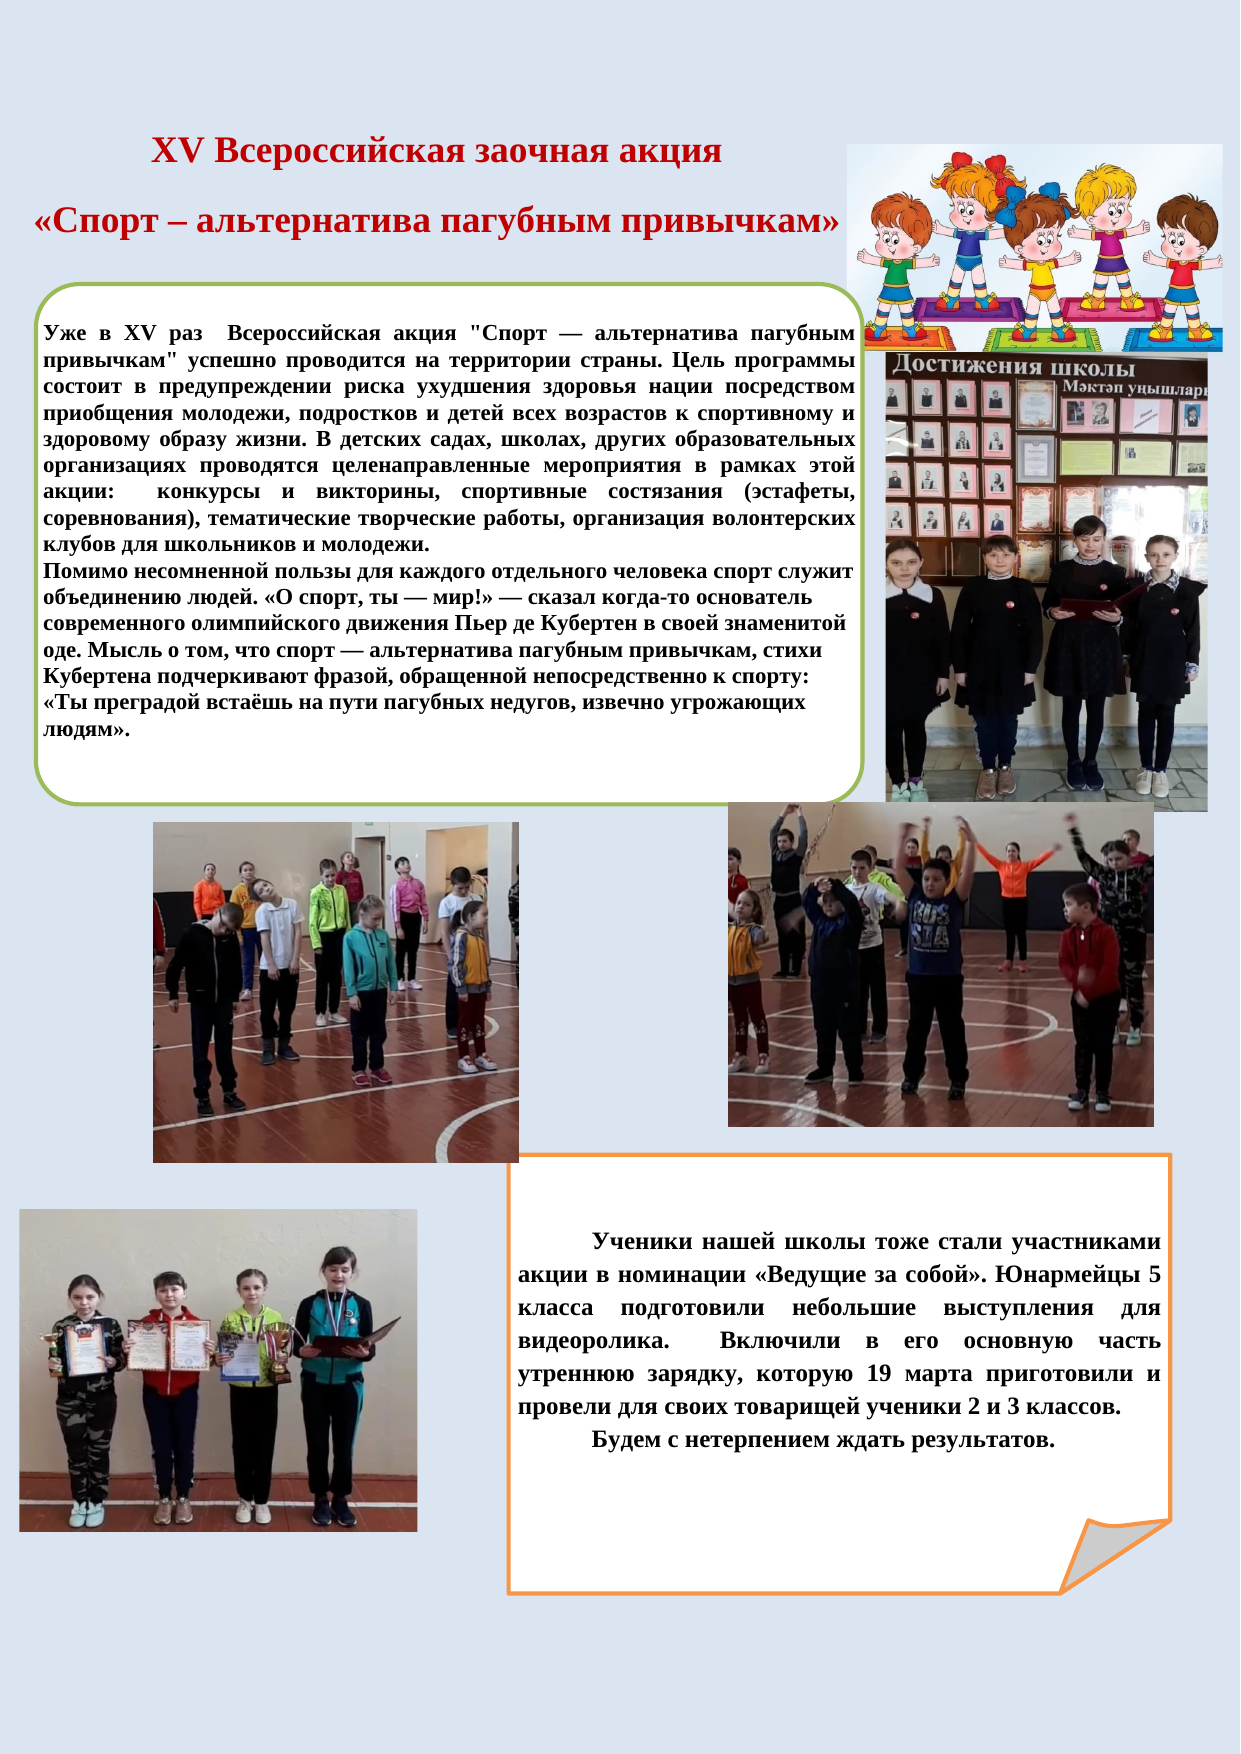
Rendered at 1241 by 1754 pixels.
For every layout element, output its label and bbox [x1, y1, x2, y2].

picture [153, 822, 519, 1163]
picture [19, 1209, 418, 1532]
picture [728, 144, 1223, 1127]
